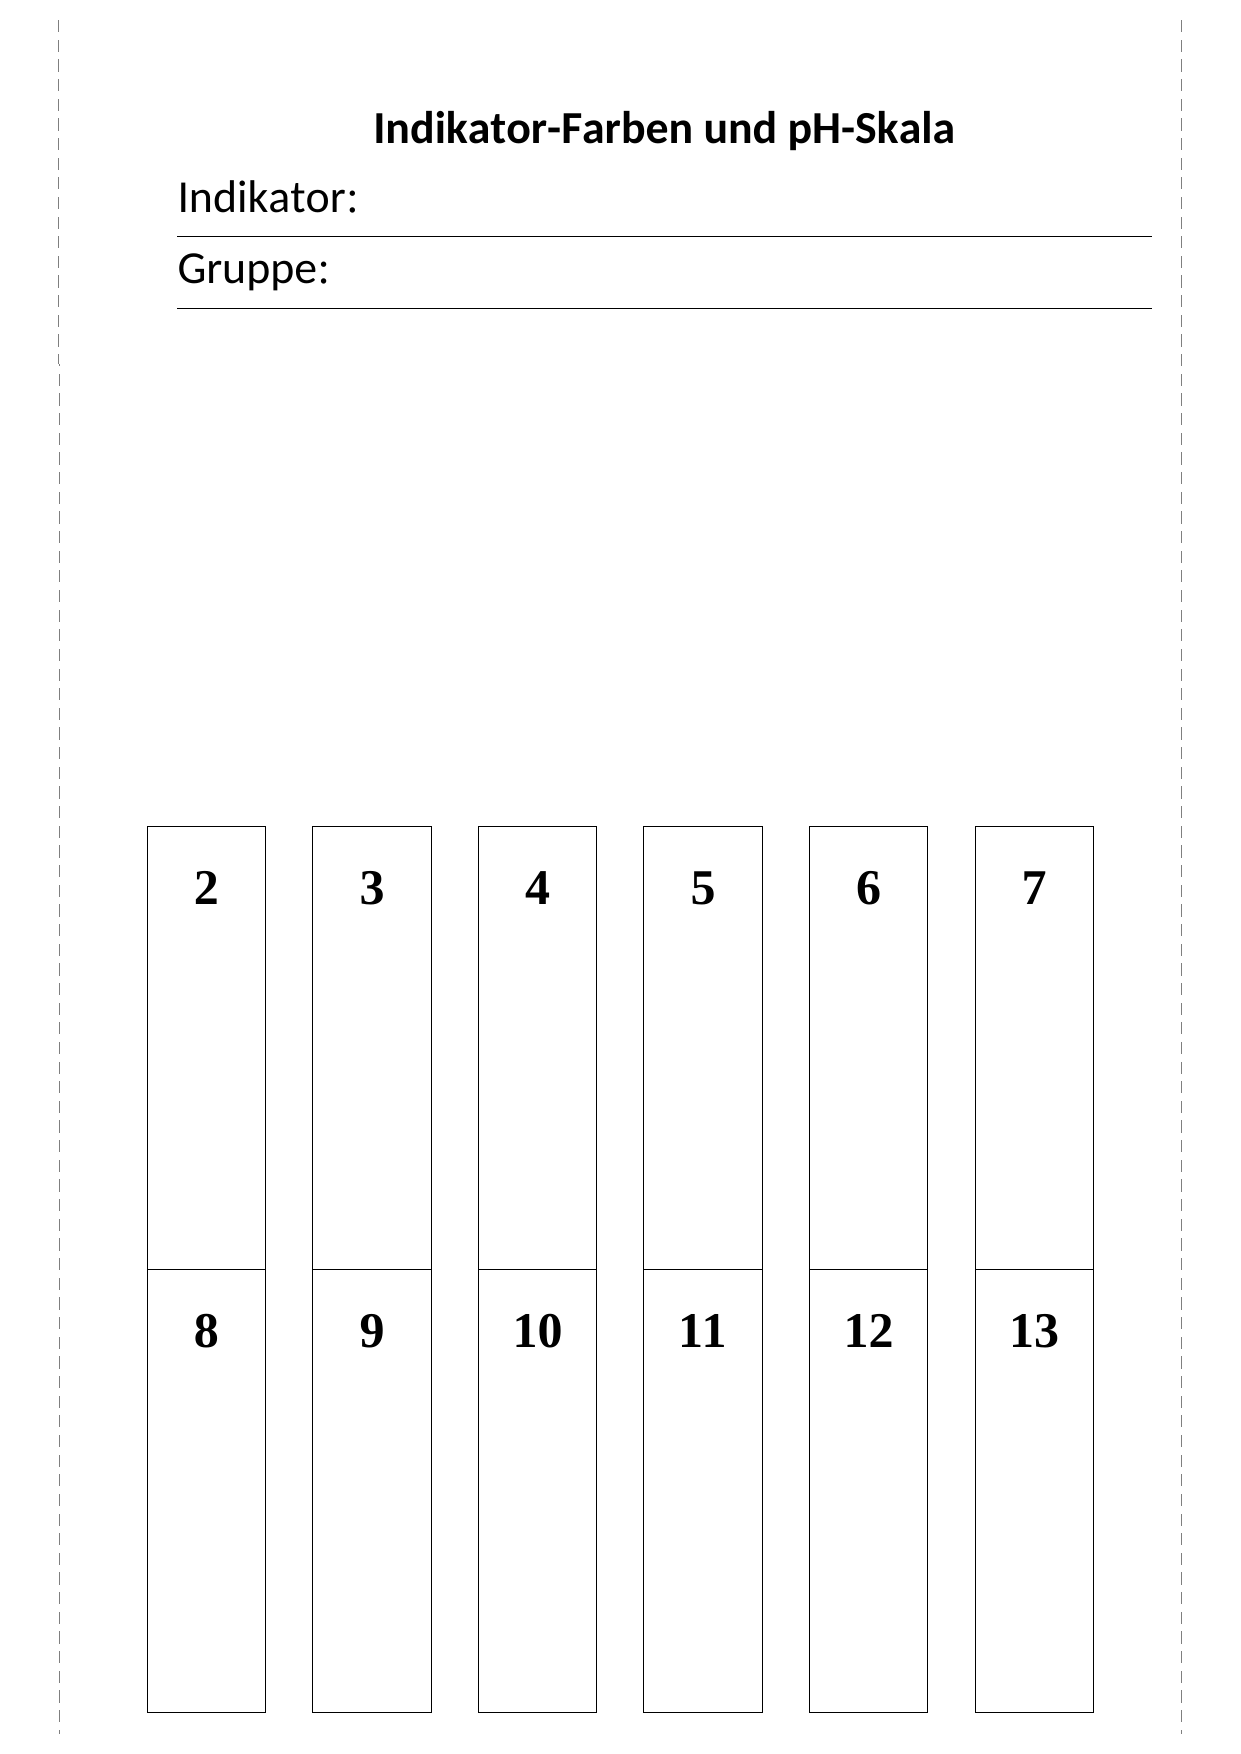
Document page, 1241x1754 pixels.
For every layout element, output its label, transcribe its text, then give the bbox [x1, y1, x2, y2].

text Indikator: [177, 167, 1152, 223]
text Indikator-Farben und pH-Skala [177, 99, 1152, 155]
text Gruppe: [177, 237, 1152, 295]
